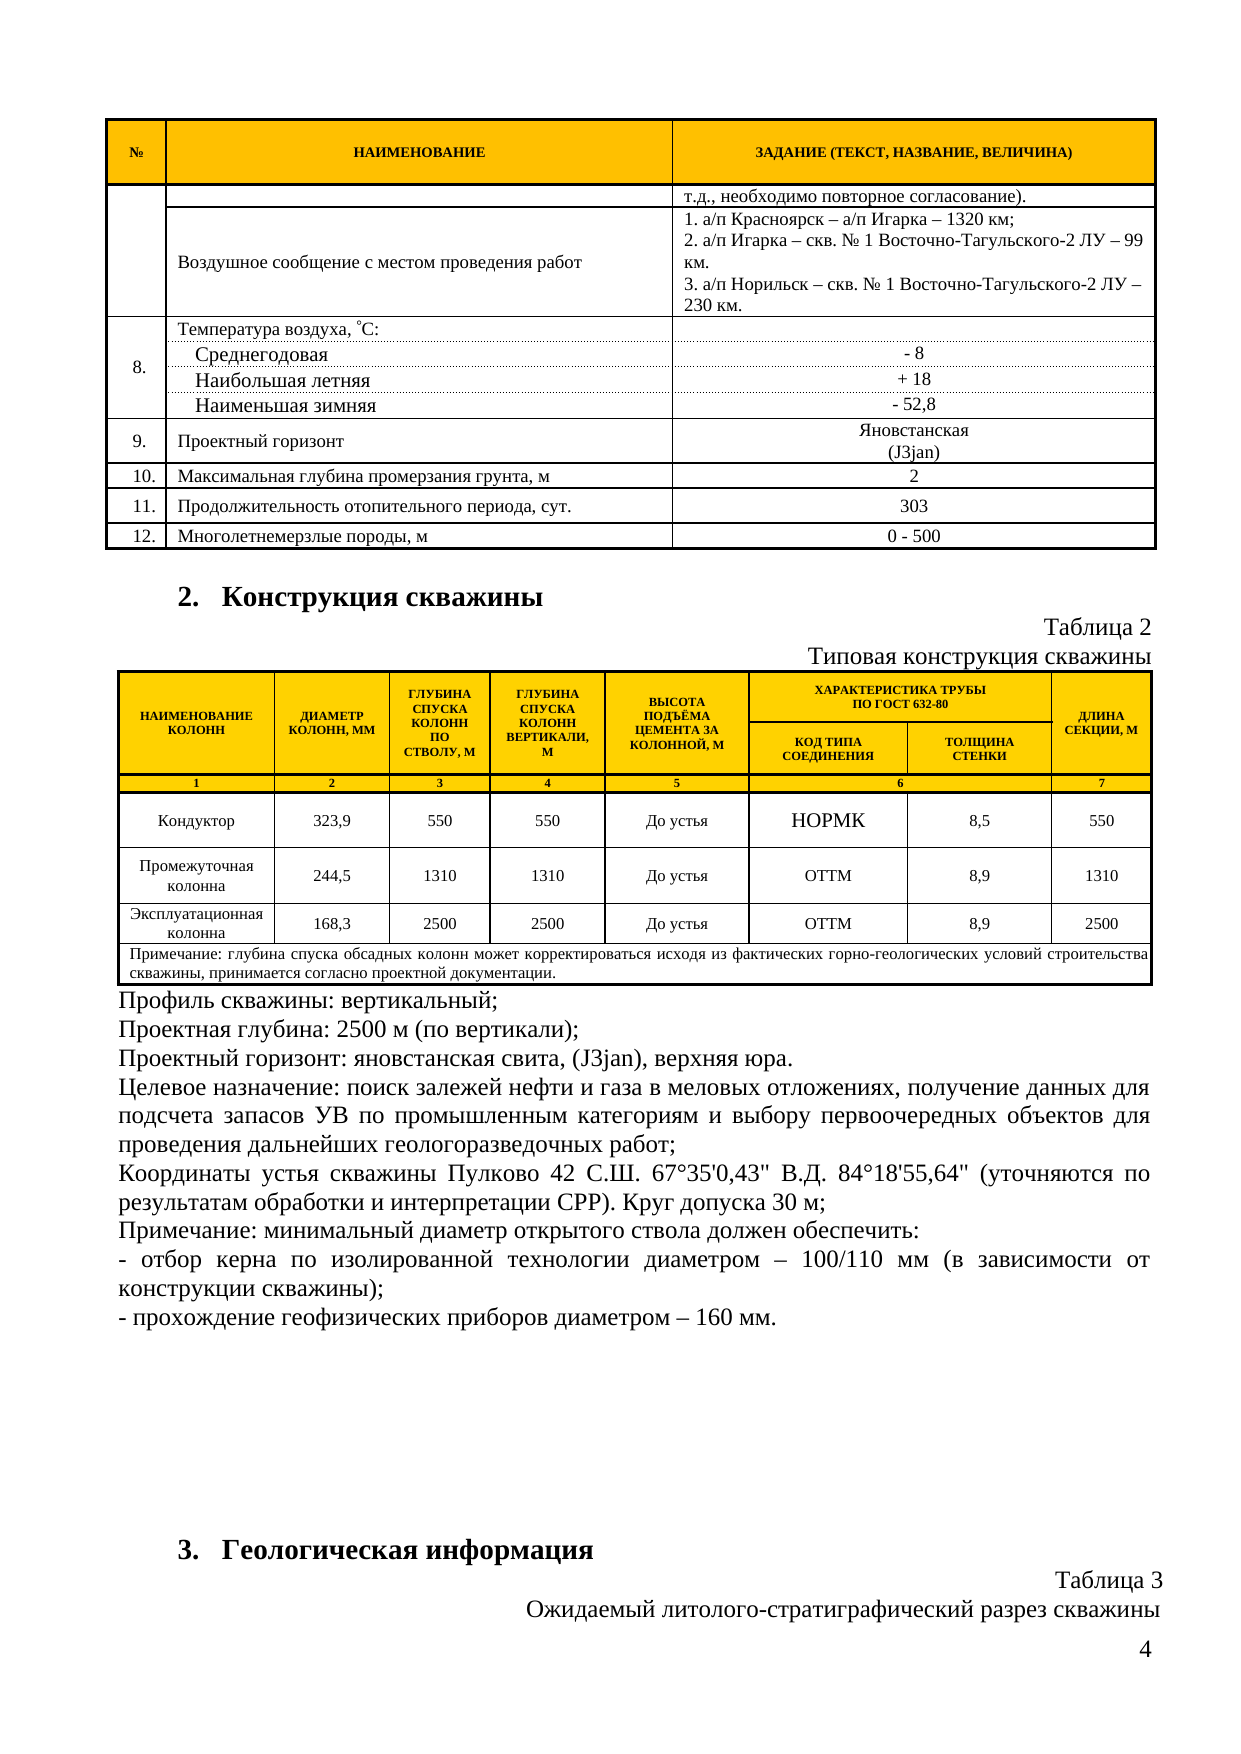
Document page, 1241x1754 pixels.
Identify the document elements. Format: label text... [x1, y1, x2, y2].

table_cell Наименьшая зимняя [167, 392, 672, 417]
table_cell До устья [606, 904, 748, 942]
table_cell 168,3 [275, 904, 389, 942]
text Целевое назначение: поиск залежей нефти и газа в меловых отложениях, получение данных для подсчета запасов УВ по промышленным категориям и выбору первоочередных объектов для проведения дальнейших геологоразведочных работ; [118, 1072, 1152, 1158]
text Ожидаемый литолого-стратиграфический разрез скважины [472, 1594, 1214, 1623]
table_cell 4 [491, 776, 604, 791]
table_cell - 8 [673, 341, 1154, 366]
table_cell Примечание: глубина спуска обсадных колонн может корректироваться исходя из фактических горно-геологических условий строительства скважины, принимается согласно проектной документации. [120, 944, 1150, 982]
table_cell 2500 [390, 904, 489, 942]
text Профиль скважины: вертикальный; [118, 986, 1152, 1014]
table_cell До устья [606, 794, 748, 847]
table_cell 550 [1052, 794, 1150, 847]
table_cell Многолетнемерзлые породы, м [167, 524, 672, 547]
table_cell ОТТМ [750, 904, 907, 942]
text Примечание: минимальный диаметр открытого ствола должен обеспечить: [118, 1216, 1152, 1244]
table_cell 3 [390, 776, 489, 791]
table_header Длина секции, м [1052, 673, 1150, 773]
text Типовая конструкция скважины [118, 641, 1152, 670]
table_cell 1 [120, 776, 274, 791]
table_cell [167, 186, 672, 206]
table_cell 2500 [491, 904, 604, 942]
table_header ДИАМЕТР КОЛОНН, ММ [275, 673, 389, 773]
table_cell Температура воздуха, С: [167, 317, 672, 341]
table_header ГЛУБИНА СПУСКА КОЛОНН по стволу, М [390, 673, 489, 773]
table_cell ОТТМ [750, 848, 907, 903]
subtitle Геологическая информация [177, 1532, 1152, 1565]
table_cell 303 [673, 489, 1154, 522]
text Таблица 2 [118, 612, 1152, 641]
subtitle Конструкция скважины [177, 579, 1152, 612]
text - прохождение геофизических приборов диаметром – 160 мм. [118, 1302, 1152, 1331]
table_cell [108, 489, 165, 522]
table_cell Воздушное сообщение с местом проведения работ [167, 208, 672, 316]
text Таблица 3 [931, 1565, 1214, 1594]
table_cell 1310 [1052, 848, 1150, 903]
table_header № [108, 121, 165, 183]
table_cell Кондуктор [120, 794, 274, 847]
table_cell 244,5 [275, 848, 389, 903]
table_cell 0 - 500 [673, 524, 1154, 547]
text Проектная глубина: 2500 м (по вертикали); [118, 1014, 1152, 1043]
table_header Характеристика трубы по ГОСТ 632-80 [750, 673, 1051, 721]
table_cell Максимальная глубина промерзания грунта, м [167, 464, 672, 487]
table_cell 8,9 [908, 848, 1051, 903]
text Проектный горизонт: яновстанская свита, (J3jan), верхняя юра. [118, 1043, 1152, 1072]
table_header задание (текст, название, величина) [673, 121, 1154, 183]
table_cell Наибольшая летняя [167, 366, 672, 392]
table_cell НОРМК [750, 794, 907, 847]
table_cell 1. а/п Красноярск – а/п Игарка – 1320 км; 2. а/п Игарка – скв. № 1 Восточно-Тагульского-2 ЛУ – 99 км. 3. а/п Норильск – скв. № 1 Восточно-Тагульского-2 ЛУ – 230 км. [673, 208, 1154, 316]
table_cell - 52,8 [673, 392, 1154, 417]
table_cell 323,9 [275, 794, 389, 847]
table_cell + 18 [673, 366, 1154, 392]
table_cell [108, 464, 165, 487]
table_cell [673, 317, 1154, 341]
table_header ВЫСОТА ПОДЪЁМА ЦЕМЕНТА ЗА КОЛОННОЙ, М [606, 673, 748, 773]
table_cell 1310 [390, 848, 489, 903]
table_cell 2 [275, 776, 389, 791]
table_cell Продолжительность отопительного периода, сут. [167, 489, 672, 522]
table_cell код типа соединения [750, 723, 907, 773]
table_cell Эксплуатационная колонна [120, 904, 274, 942]
table_cell Промежуточная колонна [120, 848, 274, 903]
table_cell До устья [606, 848, 748, 903]
table_header наименование [167, 121, 672, 183]
table_header НАИМЕНОВАНИЕ КОЛОНН [120, 673, 274, 773]
table_cell Яновстанская (J3jan) [673, 419, 1154, 462]
table_cell 1310 [491, 848, 604, 903]
table_cell [108, 524, 165, 547]
text - отбор керна по изолированной технологии диаметром – 100/110 мм (в зависимости от конструкции скважины); [118, 1244, 1152, 1302]
table_cell Толщина стенки [908, 723, 1051, 773]
table_cell 550 [390, 794, 489, 847]
table_cell [108, 317, 165, 417]
table_cell Среднегодовая [167, 341, 672, 366]
table_cell [108, 419, 165, 462]
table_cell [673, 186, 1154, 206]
table_cell Проектный горизонт [167, 419, 672, 462]
table_cell 2500 [1052, 904, 1150, 942]
table_cell 8,5 [908, 794, 1051, 847]
table_cell 6 [750, 776, 1051, 791]
table_cell 2 [673, 464, 1154, 487]
table_cell 8,9 [908, 904, 1051, 942]
text Координаты устья скважины Пулково 42 С.Ш. 67°35'0,43" В.Д. 84°18'55,64" (уточняются по результатам обработки и интерпретации СРР). Круг допуска 30 м; [118, 1158, 1152, 1216]
table_cell 7 [1052, 776, 1150, 791]
table_cell 5 [606, 776, 748, 791]
table_header ГЛУБИНА СПУСКА КОЛОНН вертикали, М [491, 673, 604, 773]
table_cell 550 [491, 794, 604, 847]
